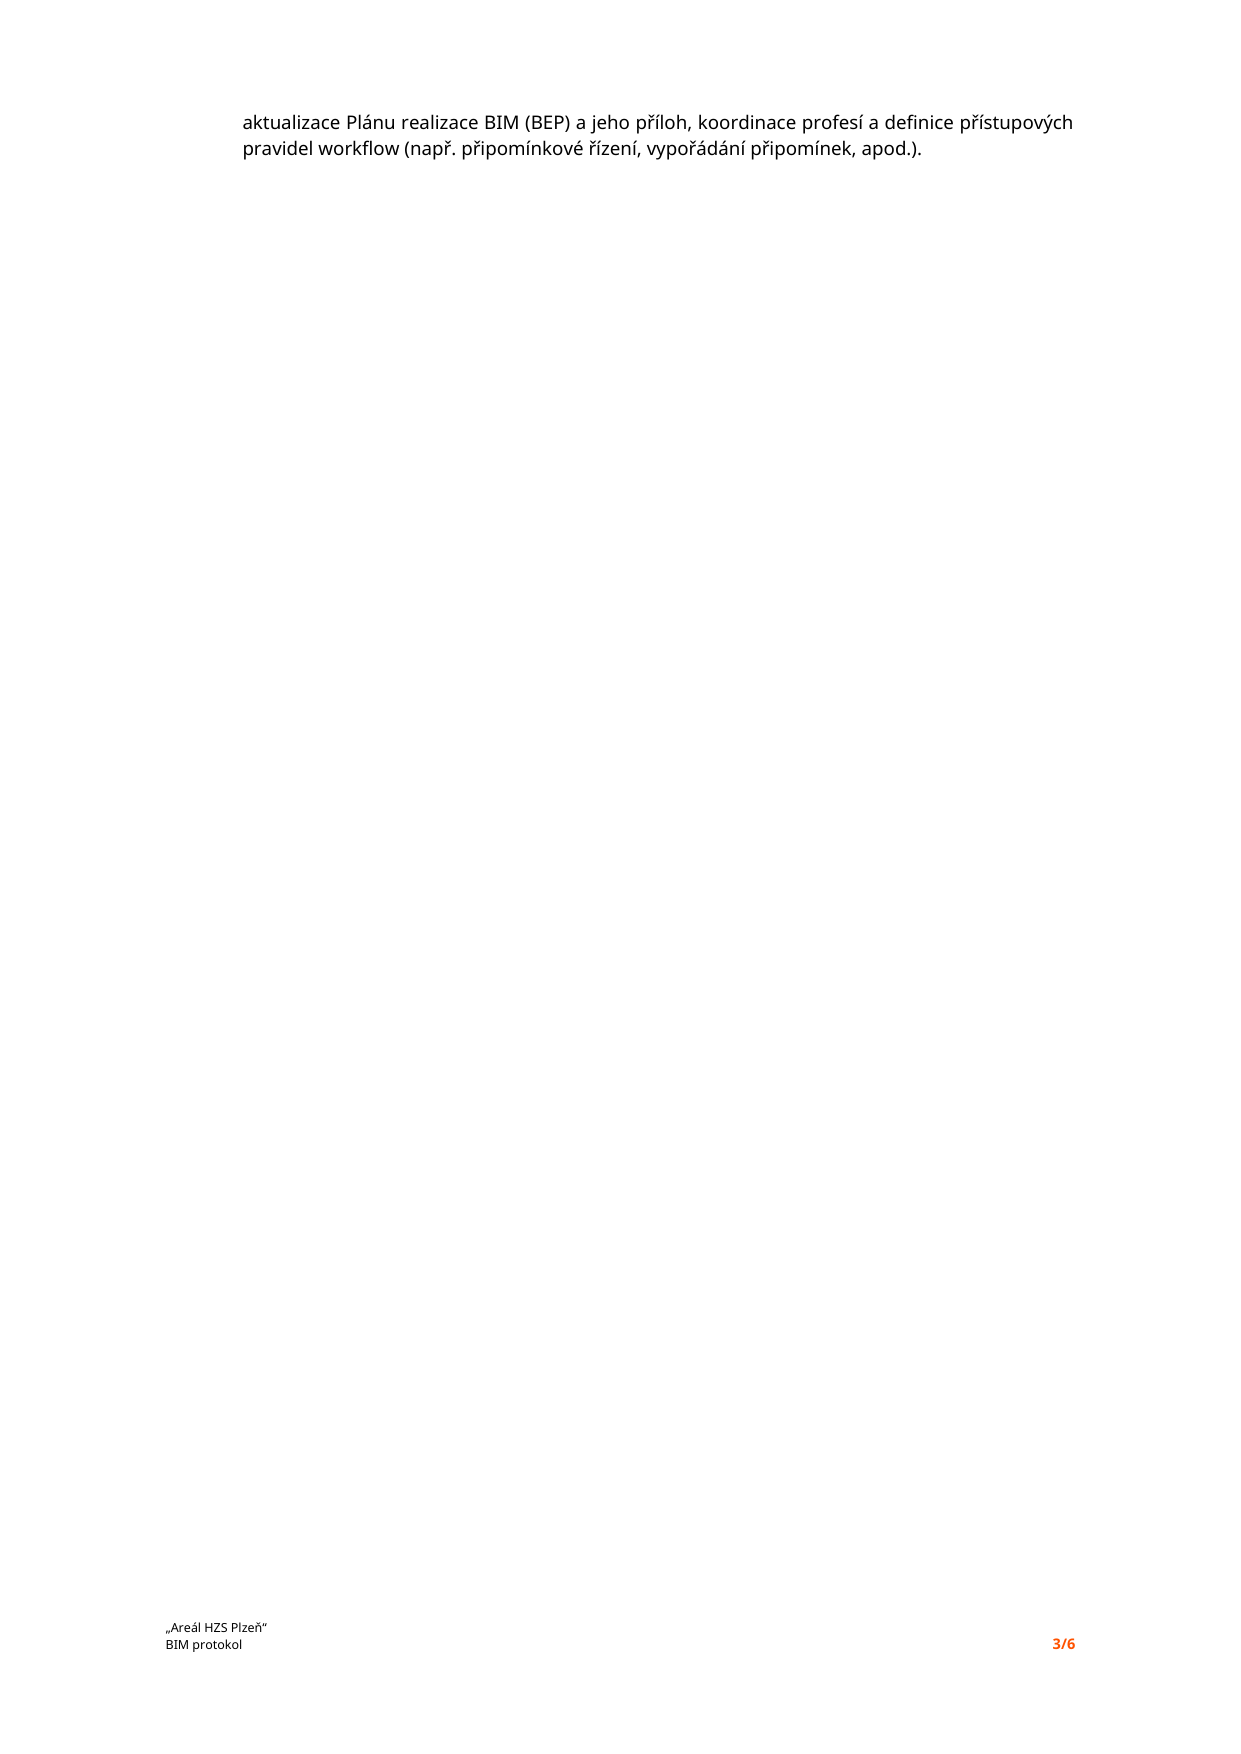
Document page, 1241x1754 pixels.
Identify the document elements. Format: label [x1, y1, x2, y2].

text [165, 109, 1075, 161]
